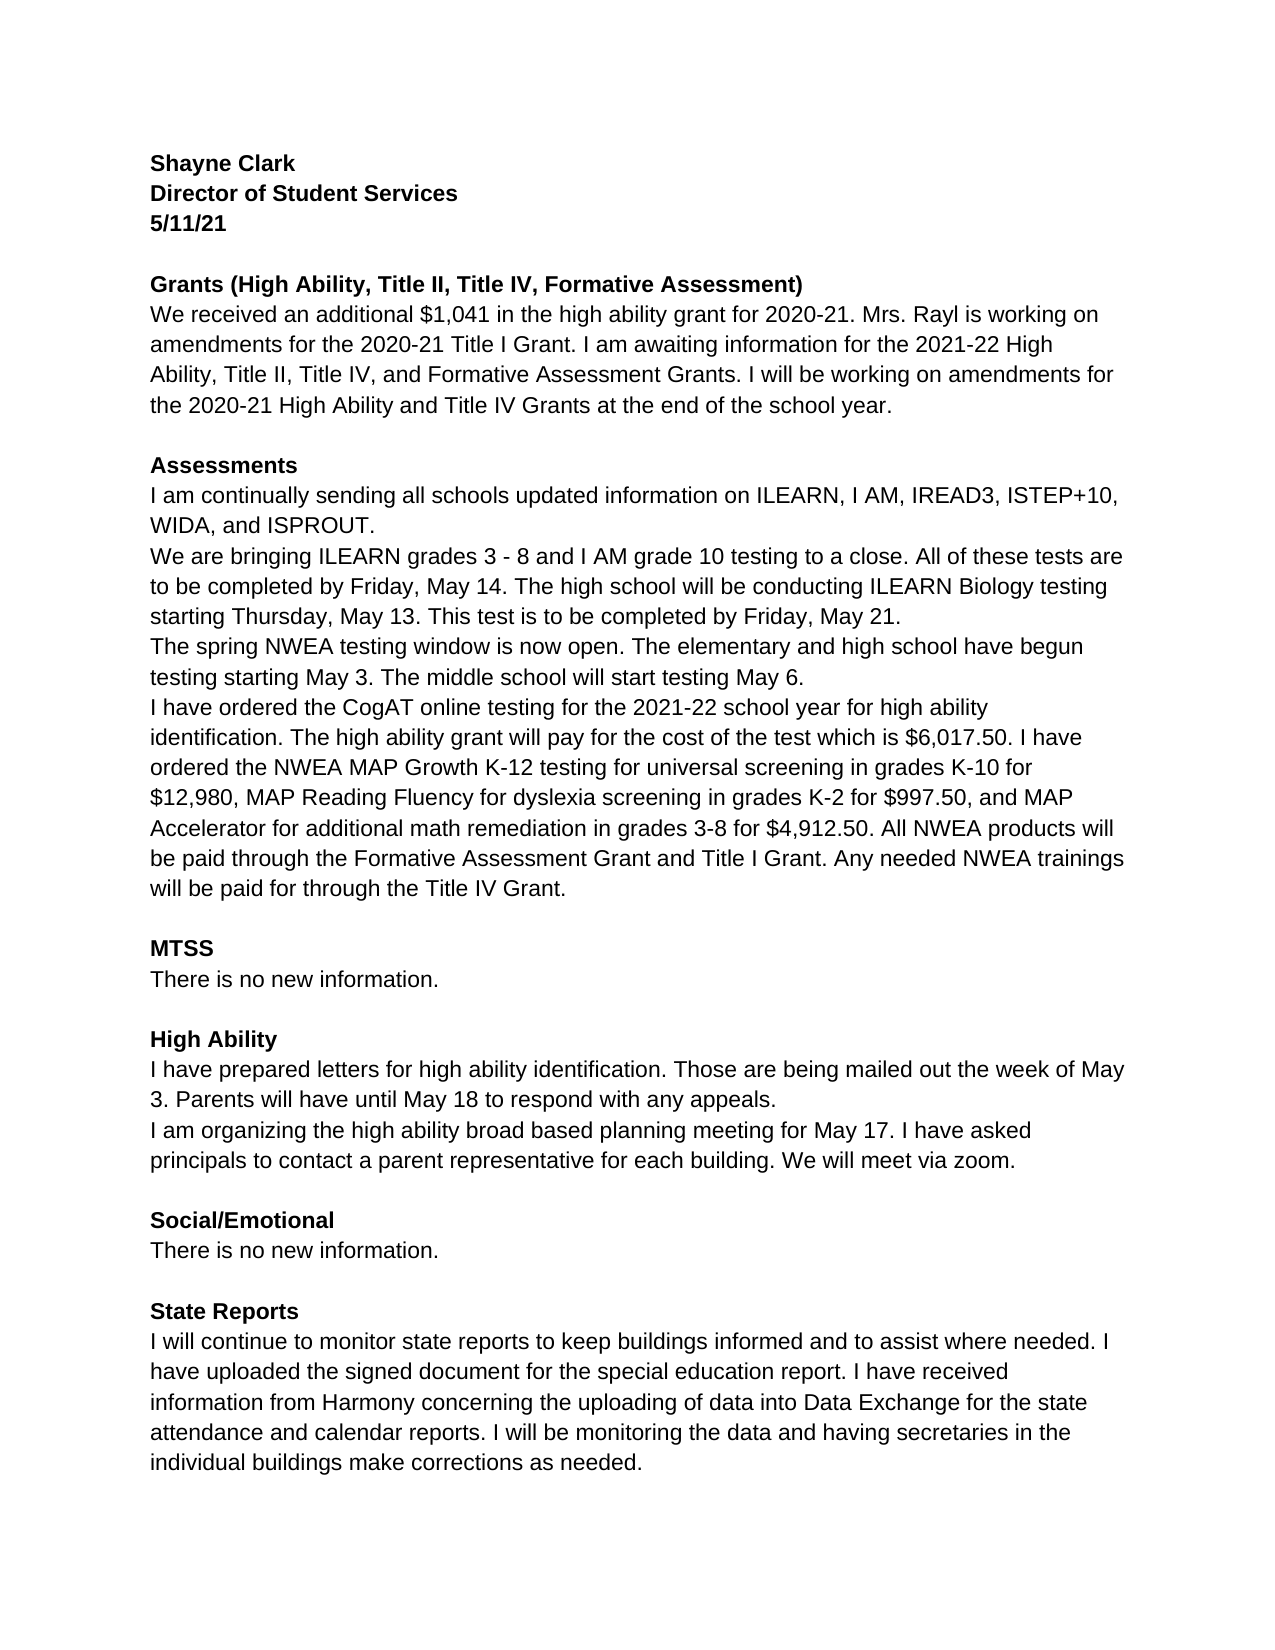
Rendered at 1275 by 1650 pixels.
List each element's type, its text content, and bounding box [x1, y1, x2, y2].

text MTSS [150, 935, 1125, 962]
text High Ability [150, 1026, 1125, 1052]
text We received an additional $1,041 in the high ability grant for 2020-21. Mrs. Rayl is working on amendments for the 2020-21 Title I Grant. I am awaiting information for the 2021-22 High Ability, Title II, Title IV, and Formative Assessment Grants. I will be working on amendments for the 2020-21 High Ability and Title IV Grants at the end of the school year. [150, 301, 1125, 418]
text I have ordered the CogAT online testing for the 2021-22 school year for high ability identification. The high ability grant will pay for the cost of the test which is $6,017.50. I have ordered the NWEA MAP Growth K-12 testing for universal screening in grades K-10 for $12,980, MAP Reading Fluency for dyslexia screening in grades K-2 for $997.50, and MAP Accelerator for additional math remediation in grades 3-8 for $4,912.50. All NWEA products will be paid through the Formative Assessment Grant and Title I Grant. Any needed NWEA trainings will be paid for through the Title IV Grant. [150, 694, 1125, 901]
text We are bringing ILEARN grades 3 - 8 and I AM grade 10 testing to a close. All of these tests are to be completed by Friday, May 14. The high school will be conducting ILEARN Biology testing starting Thursday, May 13. This test is to be completed by Friday, May 21. [150, 543, 1125, 629]
text Director of Student Services [150, 180, 1125, 207]
text I am organizing the high ability broad based planning meeting for May 17. I have asked principals to contact a parent representative for each building. We will meet via zoom. [150, 1117, 1125, 1173]
text I am continually sending all schools updated information on ILEARN, I AM, IREAD3, ISTEP+10, WIDA, and ISPROUT. [150, 482, 1125, 539]
text Social/Emotional [150, 1207, 1125, 1234]
text Shayne Clark [150, 150, 1125, 176]
text I have prepared letters for high ability identification. Those are being mailed out the week of May 3. Parents will have until May 18 to respond with any appeals. [150, 1056, 1125, 1113]
text 5/11/21 [150, 210, 1125, 237]
text There is no new information. [150, 966, 1125, 992]
text State Reports [150, 1298, 1125, 1324]
text The spring NWEA testing window is now open. The elementary and high school have begun testing starting May 3. The middle school will start testing May 6. [150, 633, 1125, 690]
text Grants (High Ability, Title II, Title IV, Formative Assessment) [150, 271, 1125, 297]
text I will continue to monitor state reports to keep buildings informed and to assist where needed. I have uploaded the signed document for the special education report. I have received information from Harmony concerning the uploading of data into Data Exchange for the state attendance and calendar reports. I will be monitoring the data and having secretaries in the individual buildings make corrections as needed. [150, 1328, 1125, 1475]
text Assessments [150, 452, 1125, 478]
text There is no new information. [150, 1237, 1125, 1264]
